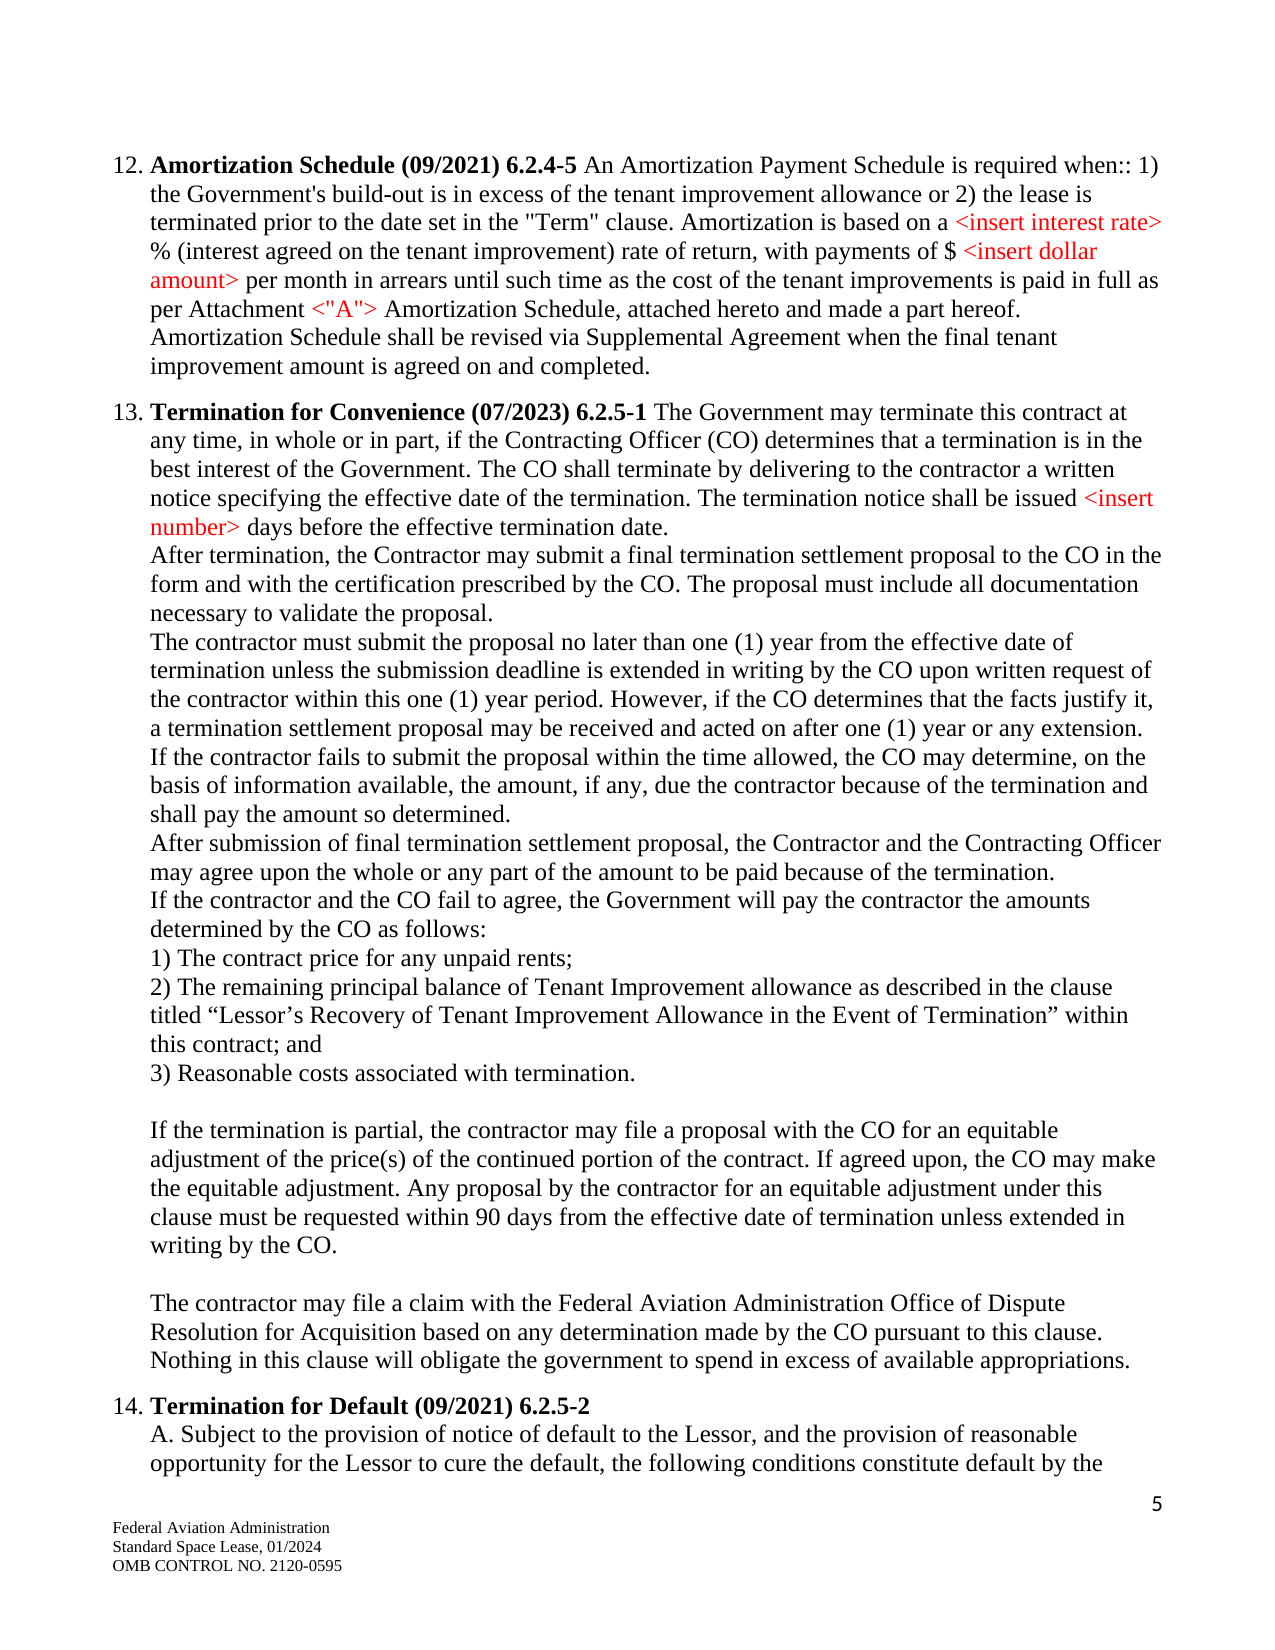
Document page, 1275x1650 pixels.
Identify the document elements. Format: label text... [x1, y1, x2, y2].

list Amortization Schedule (09/2021) 6.2.4-5 Insert in all standard space leases where build-out occurs, when amortizing the cost of the tenant improvements or alterations. An Amortization Payment Schedule is required when:: 1) the Government's build-out is in excess of the tenant improvement allowance or 2) the lease is terminated prior to the date set in the "Term" clause. Amortization is based on a <insert interest rate>% (interest agreed on the tenant improvement) rate of return, with payments of $ <insert dollar amount> per month in arrears until such time as the cost of the tenant improvements is paid in full as per Attachment <"A"> Amortization Schedule, attached hereto and made a part hereof. Amortization Schedule shall be revised via Supplemental Agreement when the final tenant improvement amount is agreed on and completed. [112, 150, 1162, 380]
list Termination for Convenience (07/2023) 6.2.5-1 Insert in all standard space leases. The Government may terminate this contract at any time, in whole or in part, if the Contracting Officer (CO) determines that a termination is in the best interest of the Government. The CO shall terminate by delivering to the contractor a written notice specifying the effective date of the termination. The termination notice shall be issued <insert number> days before the effective termination date. After termination, the Contractor may submit a final termination settlement proposal to the CO in the form and with the certification prescribed by the CO. The proposal must include all documentation necessary to validate the proposal. The contractor must submit the proposal no later than one (1) year from the effective date of termination unless the submission deadline is extended in writing by the CO upon written request of the contractor within this one (1) year period. However, if the CO determines that the facts justify it, a termination settlement proposal may be received and acted on after one (1) year or any extension. If the contractor fails to submit the proposal within the time allowed, the CO may determine, on the basis of information available, the amount, if any, due the contractor because of the termination and shall pay the amount so determined. After submission of final termination settlement proposal, the Contractor and the Contracting Officer may agree upon the whole or any part of the amount to be paid because of the termination. If the contractor and the CO fail to agree, the Government will pay the contractor the amounts determined by the CO as follows: 1) The contract price for any unpaid rents; 2) The remaining principal balance of Tenant Improvement allowance as described in the clause titled “Lessor’s Recovery of Tenant Improvement Allowance in the Event of Termination” within this contract; and 3) Reasonable costs associated with termination. If the termination is partial, the contractor may file a proposal with the CO for an equitable adjustment of the price(s) of the continued portion of the contract. If agreed upon, the CO may make the equitable adjustment. Any proposal by the contractor for an equitable adjustment under this clause must be requested within 90 days from the effective date of termination unless extended in writing by the CO. The contractor may file a claim with the Federal Aviation Administration Office of Dispute Resolution for Acquisition based on any determination made by the CO pursuant to this clause. Nothing in this clause will obligate the government to spend in excess of available appropriations. [112, 397, 1162, 1374]
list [112, 1391, 1162, 1477]
